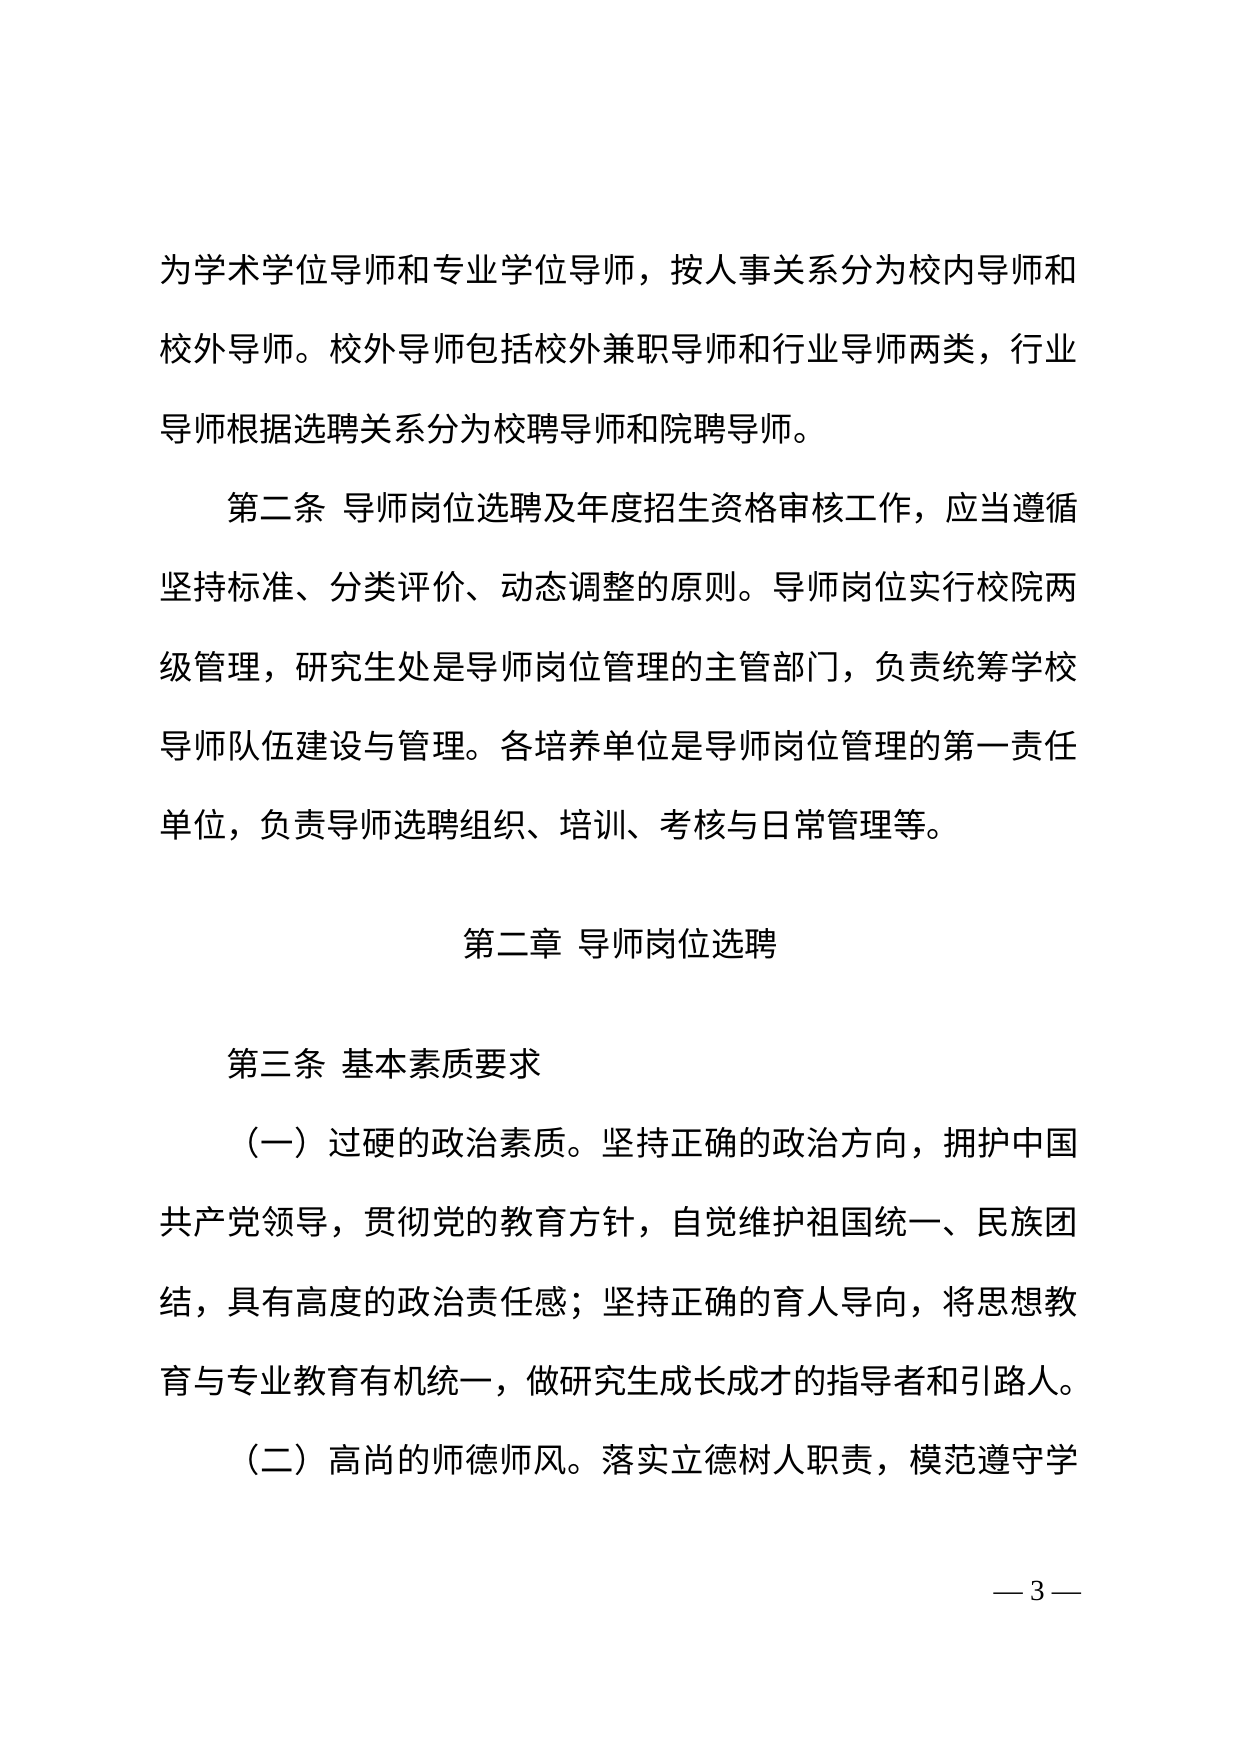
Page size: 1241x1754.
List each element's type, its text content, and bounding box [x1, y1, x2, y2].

text （一）过硬的政治素质。坚持正确的政治方向，拥护中国共产党领导，贯彻党的教育方针，自觉维护祖国统一、民族团结，具有高度的政治责任感；坚持正确的育人导向，将思想教育与专业教育有机统一，做研究生成长成才的指导者和引路人。 [159, 1101, 1081, 1419]
text 第三条 基本素质要求 [159, 1022, 1081, 1101]
text 第二条 导师岗位选聘及年度招生资格审核工作，应当遵循坚持标准、分类评价、动态调整的原则。导师岗位实行校院两级管理，研究生处是导师岗位管理的主管部门，负责统筹学校导师队伍建设与管理。各培养单位是导师岗位管理的第一责任单位，负责导师选聘组织、培训、考核与日常管理等。 [159, 466, 1081, 863]
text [159, 228, 1081, 466]
text 第二章 导师岗位选聘 [159, 903, 1081, 982]
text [159, 1419, 1081, 1498]
